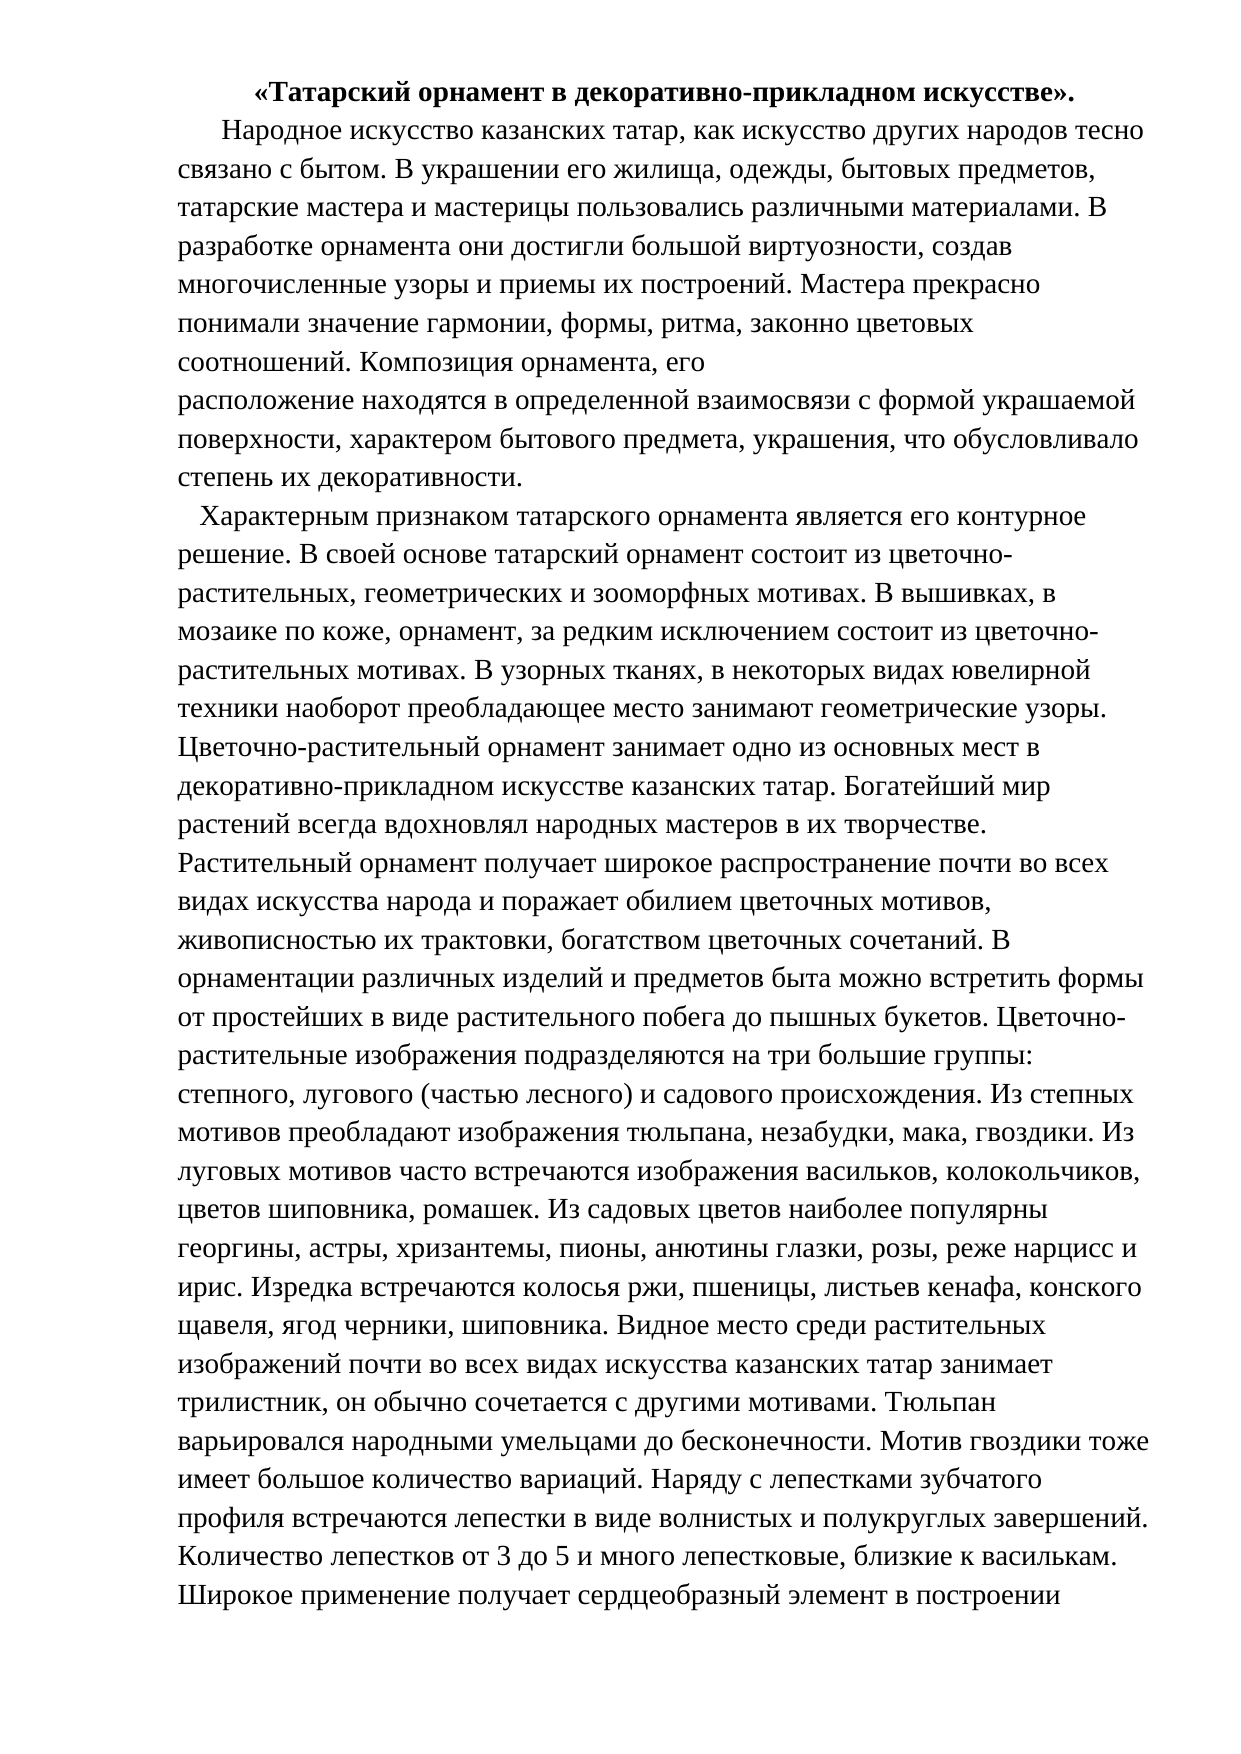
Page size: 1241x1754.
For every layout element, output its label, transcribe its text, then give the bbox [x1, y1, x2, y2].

text Народное искусство казанских татар, как искусство других народов тесно связано с бытом. В украшении его жилища, одежды, бытовых предметов, татарские мастера и мастерицы пользовались различными материалами. В разработке орнамента они достигли большой виртуозности, создав многочисленные узоры и приемы их построений. Мастера прекрасно понимали значение гармонии, формы, ритма, законно цветовых соотношений. Композиция орнамента, его расположение находятся в определенной взаимосвязи с формой украшаемой поверхности, характером бытового предмета, украшения, что обусловливало степень их декоративности. [177, 112, 1152, 493]
text Характерным признаком татарского орнамента является его контурное решение. В своей основе татарский орнамент состоит из цветочно-растительных, геометрических и зооморфных мотивах. В вышивках, в мозаике по коже, орнамент, за редким исключением состоит из цветочно-растительных мотивах. В узорных тканях, в некоторых видах ювелирной техники наоборот преобладающее место занимают геометрические узоры. [177, 498, 1152, 724]
text «Татарский орнамент в декоративно-прикладном искусстве». [177, 74, 1152, 107]
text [177, 729, 1152, 1611]
